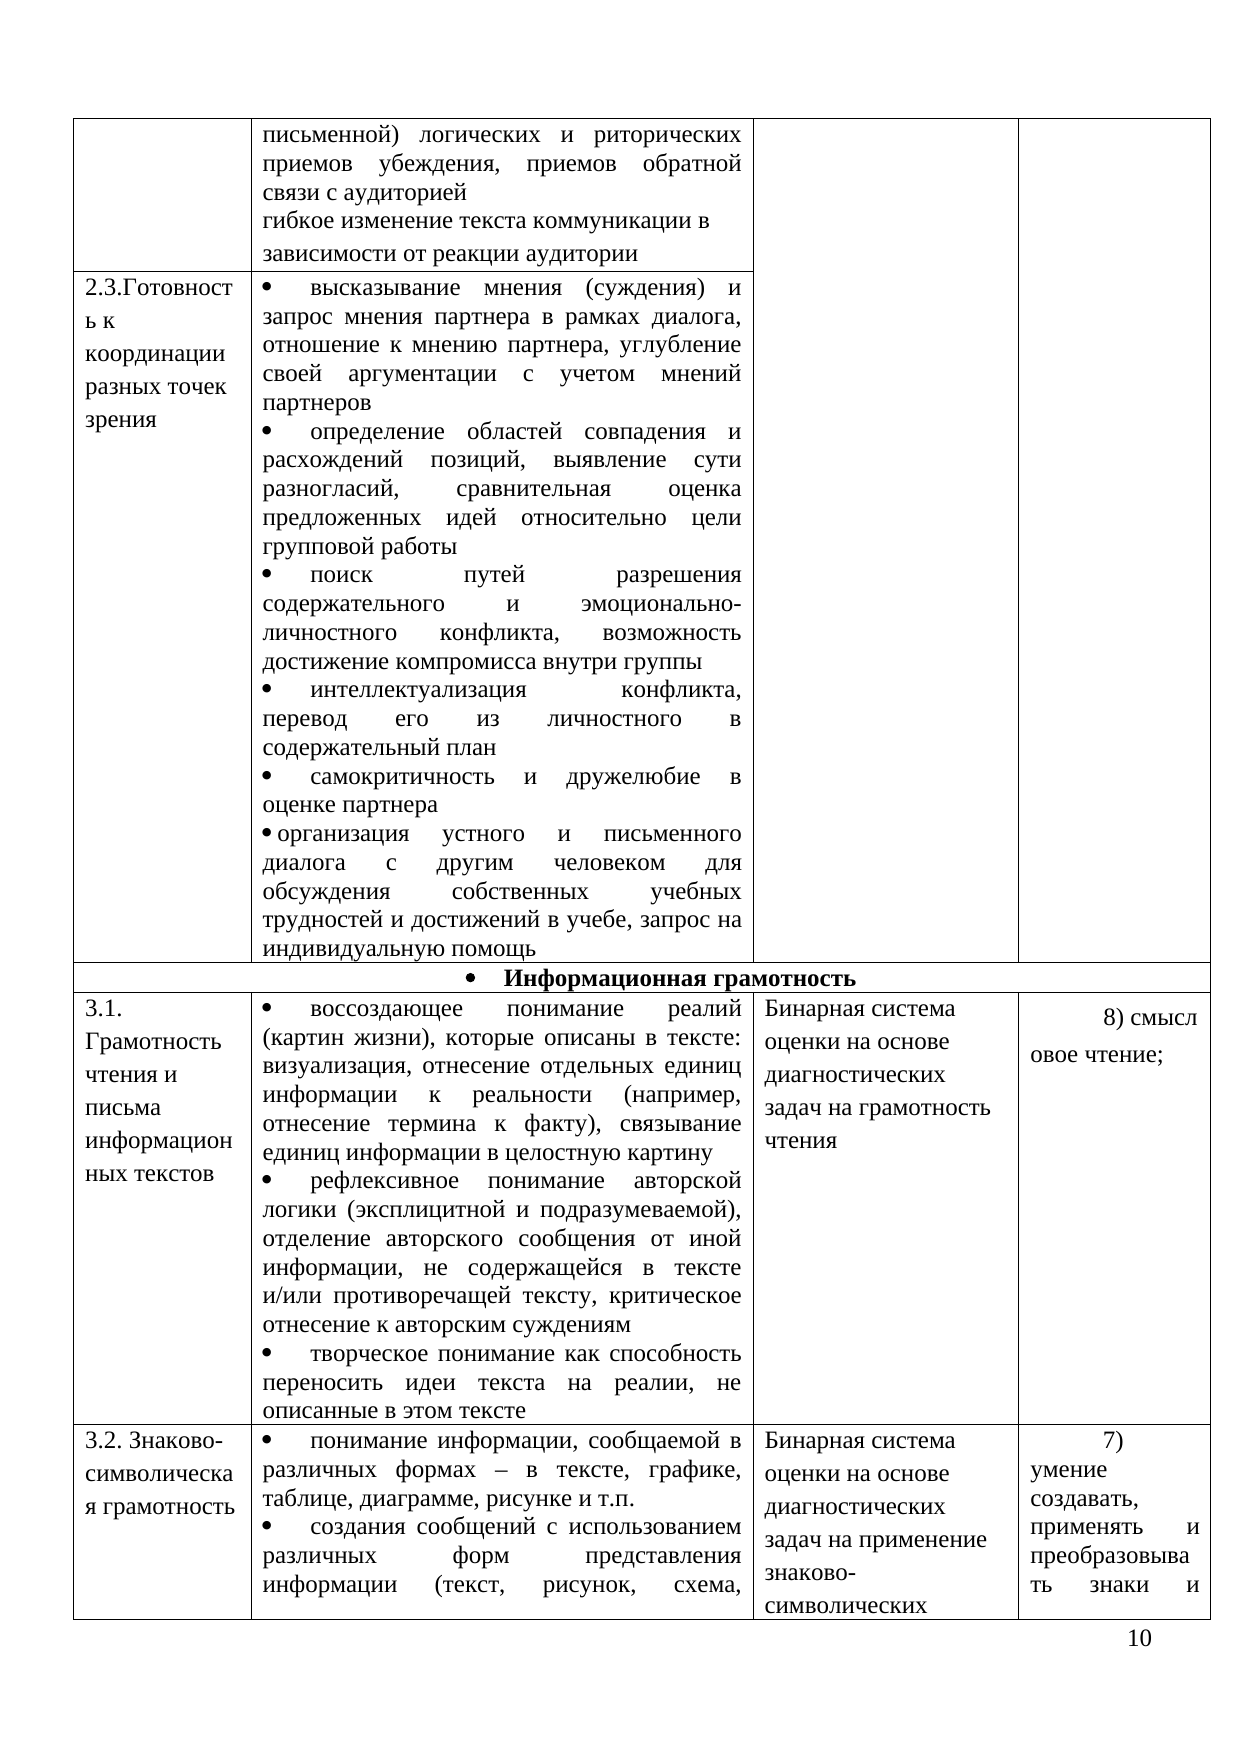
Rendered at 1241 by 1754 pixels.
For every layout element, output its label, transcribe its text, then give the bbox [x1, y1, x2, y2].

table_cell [74, 1425, 251, 1619]
table_cell 2.3.Готовность к координации разных точек зрения [74, 272, 251, 962]
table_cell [74, 119, 251, 271]
table_cell 8) смысловое чтение; [1019, 993, 1210, 1424]
table_cell воссоздающее понимание реалий (картин жизни), которые описаны в тексте: визуализация, отнесение отдельных единиц информации к реальности (например, отнесение термина к факту), связывание единиц информации в целостную картину рефлексивное понимание авторской логики (эксплицитной и подразумеваемой), отделение авторского сообщения от иной информации, не содержащейся в тексте и/или противоречащей тексту, критическое отнесение к авторским суждениям творческое понимание как способность переносить идеи текста на реалии, не описанные в этом тексте [252, 993, 753, 1424]
table_cell Информационная грамотность [74, 963, 1210, 992]
table_cell высказывание мнения (суждения) и запрос мнения партнера в рамках диалога, отношение к мнению партнера, углубление своей аргументации с учетом мнений партнеров определение областей совпадения и расхождений позиций, выявление сути разногласий, сравнительная оценка предложенных идей относительно цели групповой работы поиск путей разрешения содержательного и эмоционально-личностного конфликта, возможность достижение компромисса внутри группы интеллектуализация конфликта, перевод его из личностного в содержательный план самокритичность и дружелюбие в оценке партнера организация устного и письменного диалога с другим человеком для обсуждения собственных учебных трудностей и достижений в учебе, запрос на индивидуальную помощь [252, 272, 753, 962]
table_cell 3.1. Грамотность чтения и письма информационных текстов [74, 993, 251, 1424]
table_cell [1019, 119, 1210, 962]
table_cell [1019, 1425, 1210, 1619]
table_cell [754, 1425, 1018, 1619]
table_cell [252, 119, 753, 271]
table_cell [754, 119, 1018, 962]
table_cell Бинарная система оценки на основе диагностических задач на грамотность чтения [754, 993, 1018, 1424]
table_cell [252, 1425, 753, 1619]
